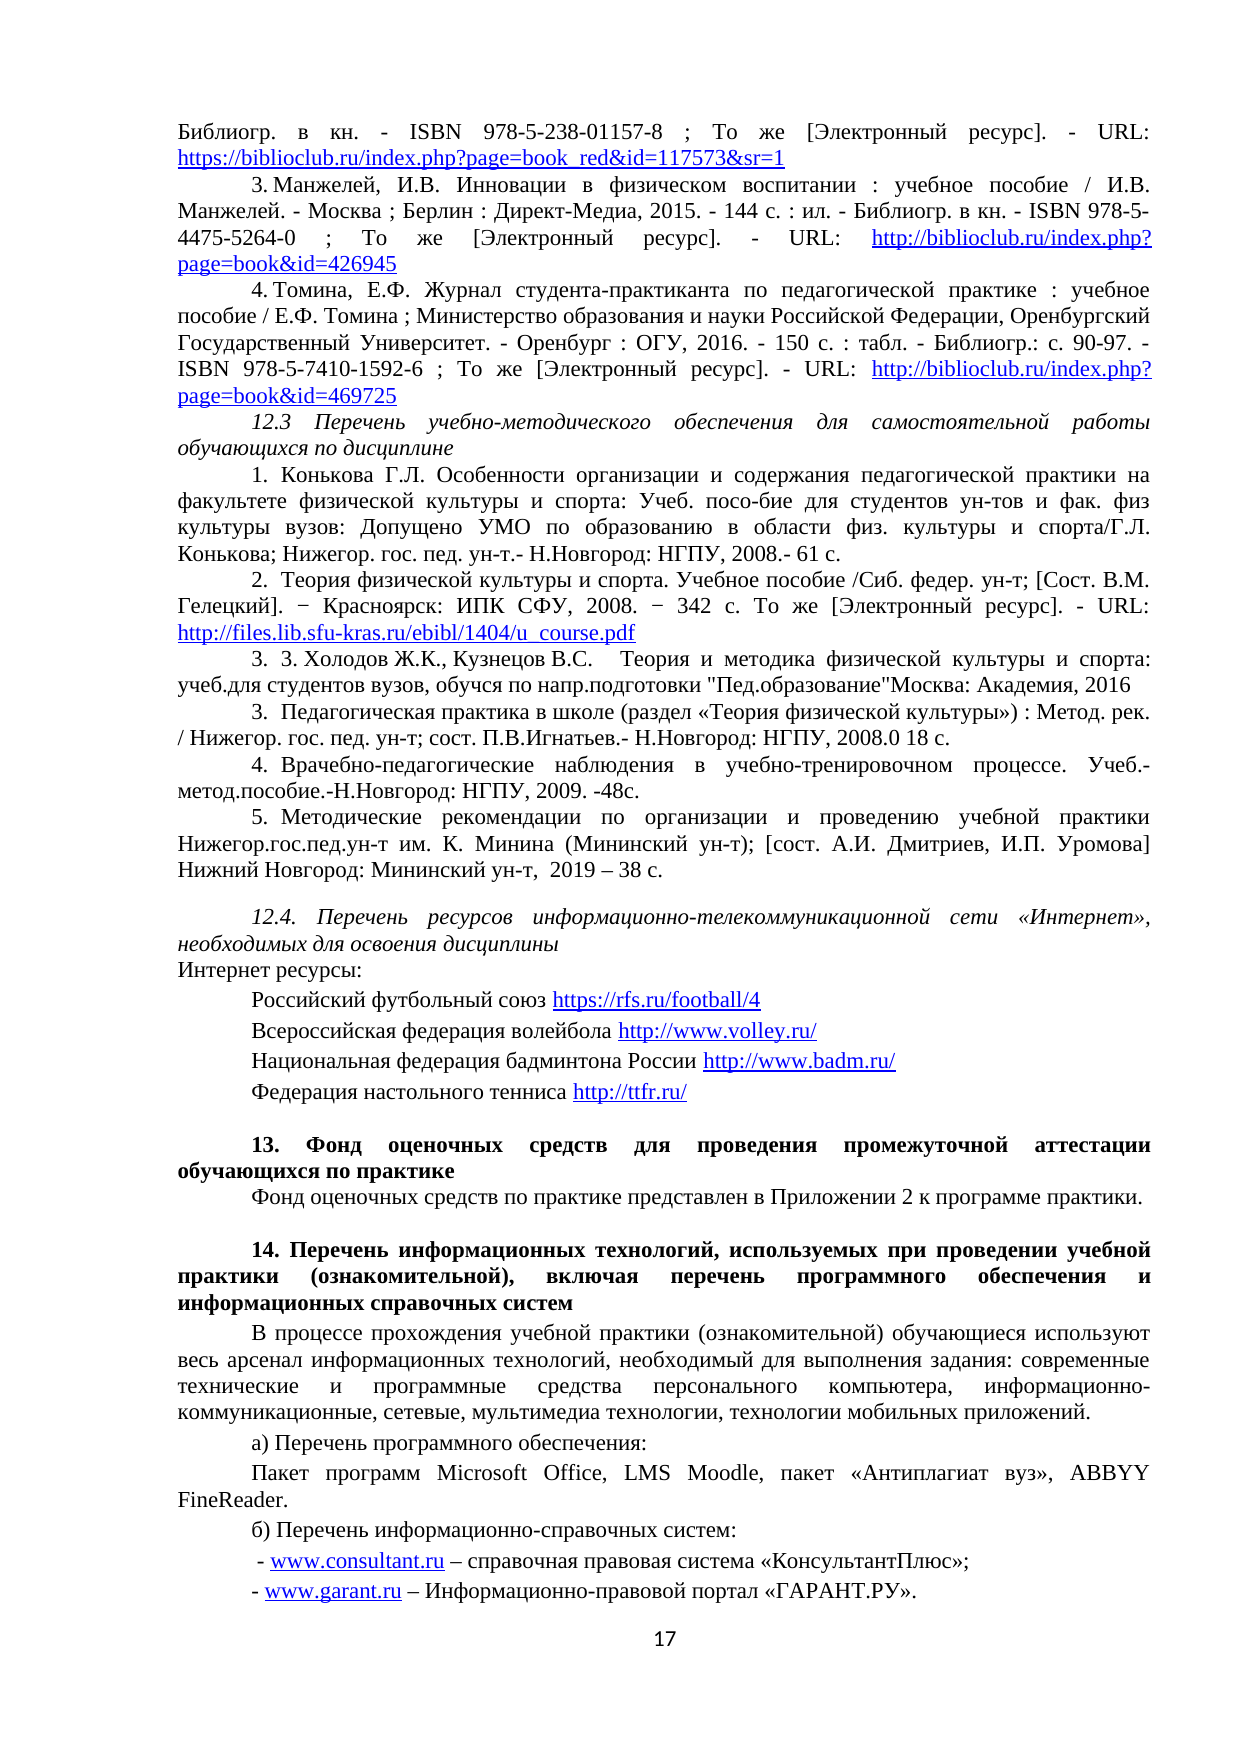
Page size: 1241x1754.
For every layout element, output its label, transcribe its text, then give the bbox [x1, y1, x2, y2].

text Федерация настольного тенниса http://ttfr.ru/ [177, 1078, 1152, 1104]
list Врачебно-педагогические наблюдения в учебно-тренировочном процессе. Учеб.-метод.пособие.-Н.Новгород: НГПУ, 2009. -48с. [177, 751, 1152, 803]
text Российский футбольный союз https://rfs.ru/football/4 [177, 986, 1152, 1013]
text а) Перечень программного обеспечения: [177, 1429, 1152, 1455]
list Манжелей, И.В. Инновации в физическом воспитании : учебное пособие / И.В. Манжелей. - Москва ; Берлин : Директ-Медиа, 2015. - 144 с. : ил. - Библиогр. в кн. - ISBN 978-5-4475-5264-0 ; То же [Электронный ресурс]. - URL: http://biblioclub.ru/index.php?page=book&id=426945 [177, 171, 1152, 276]
text б) Перечень информационно-справочных систем: [177, 1516, 1152, 1543]
text В процессе прохождения учебной практики (ознакомительной) обучающиеся используют весь арсенал информационных технологий, необходимый для выполнения задания: современные технические и программные средства персонального компьютера, информационно-коммуникационные, сетевые, мультимедиа технологии, технологии мобильных приложений. [177, 1319, 1152, 1425]
list Конькова Г.Л. Особенности организации и содержания педагогической практики на факультете физической культуры и спорта: Учеб. посо-бие для студентов ун-тов и фак. физ культуры вузов: Допущено УМО по образованию в области физ. культуры и спорта/Г.Л. Конькова; Нижегор. гос. пед. ун-т.- Н.Новгород: НГПУ, 2008.- 61 с. [177, 461, 1152, 566]
text 12.4. Перечень ресурсов информационно-телекоммуникационной сети «Интернет», необходимых для освоения дисциплины [177, 903, 1152, 956]
text 12.3 Перечень учебно-методического обеспечения для самостоятельной работы обучающихся по дисциплине [177, 408, 1152, 461]
list Методические рекомендации по организации и проведению учебной практики Нижегор.гос.пед.ун-т им. К. Минина (Мининский ун-т); [сост. А.И. Дмитриев, И.П. Уромова] Нижний Новгород: Мининский ун-т, 2019 – 38 с. [177, 803, 1152, 882]
list 3. Холодов Ж.К., Кузнецов В.С. Теория и методика физической культуры и спорта: учеб.для студентов вузов, обучся по напр.подготовки "Пед.образование"Москва: Академия, 2016 [177, 645, 1152, 698]
text - www.garant.ru – Информационно-правовой портал «ГАРАНТ.РУ». [177, 1577, 1152, 1604]
text 13. Фонд оценочных средств для проведения промежуточной аттестации обучающихся по практике [177, 1131, 1152, 1183]
text 14. Перечень информационных технологий, используемых при проведении учебной практики (ознакомительной), включая перечень программного обеспечения и информационных справочных систем [177, 1236, 1152, 1315]
text Всероссийская федерация волейбола http://www.volley.ru/ [177, 1017, 1152, 1043]
text - www.consultant.ru – справочная правовая система «КонсультантПлюс»; [177, 1547, 1152, 1573]
text Фонд оценочных средств по практике представлен в Приложении 2 к программе практики. [177, 1183, 1152, 1210]
text Национальная федерация бадминтона России http://www.badm.ru/ [177, 1047, 1152, 1074]
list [177, 118, 1152, 171]
list Томина, Е.Ф. Журнал студента-практиканта по педагогической практике : учебное пособие / Е.Ф. Томина ; Министерство образования и науки Российской Федерации, Оренбургский Государственный Университет. - Оренбург : ОГУ, 2016. - 150 с. : табл. - Библиогр.: с. 90-97. - ISBN 978-5-7410-1592-6 ; То же [Электронный ресурс]. - URL: http://biblioclub.ru/index.php?page=book&id=469725 [177, 276, 1152, 408]
list Теория физической культуры и спорта. Учебное пособие /Сиб. федер. ун-т; [Сост. В.М. Гелецкий]. − Красноярск: ИПК СФУ, 2008. − 342 с. То же [Электронный ресурс]. - URL: http://files.lib.sfu-kras.ru/ebibl/1404/u_course.pdf [177, 566, 1152, 645]
text Интернет ресурсы: [177, 956, 1152, 982]
text Пакет программ Microsoft Office, LMS Moodle, пакет «Антиплагиат вуз», ABBYY FineReader. [177, 1459, 1152, 1512]
list Педагогическая практика в школе (раздел «Теория физической культуры») : Метод. рек. / Нижегор. гос. пед. ун-т; сост. П.В.Игнатьев.- Н.Новгород: НГПУ, 2008.0 18 с. [177, 698, 1152, 751]
